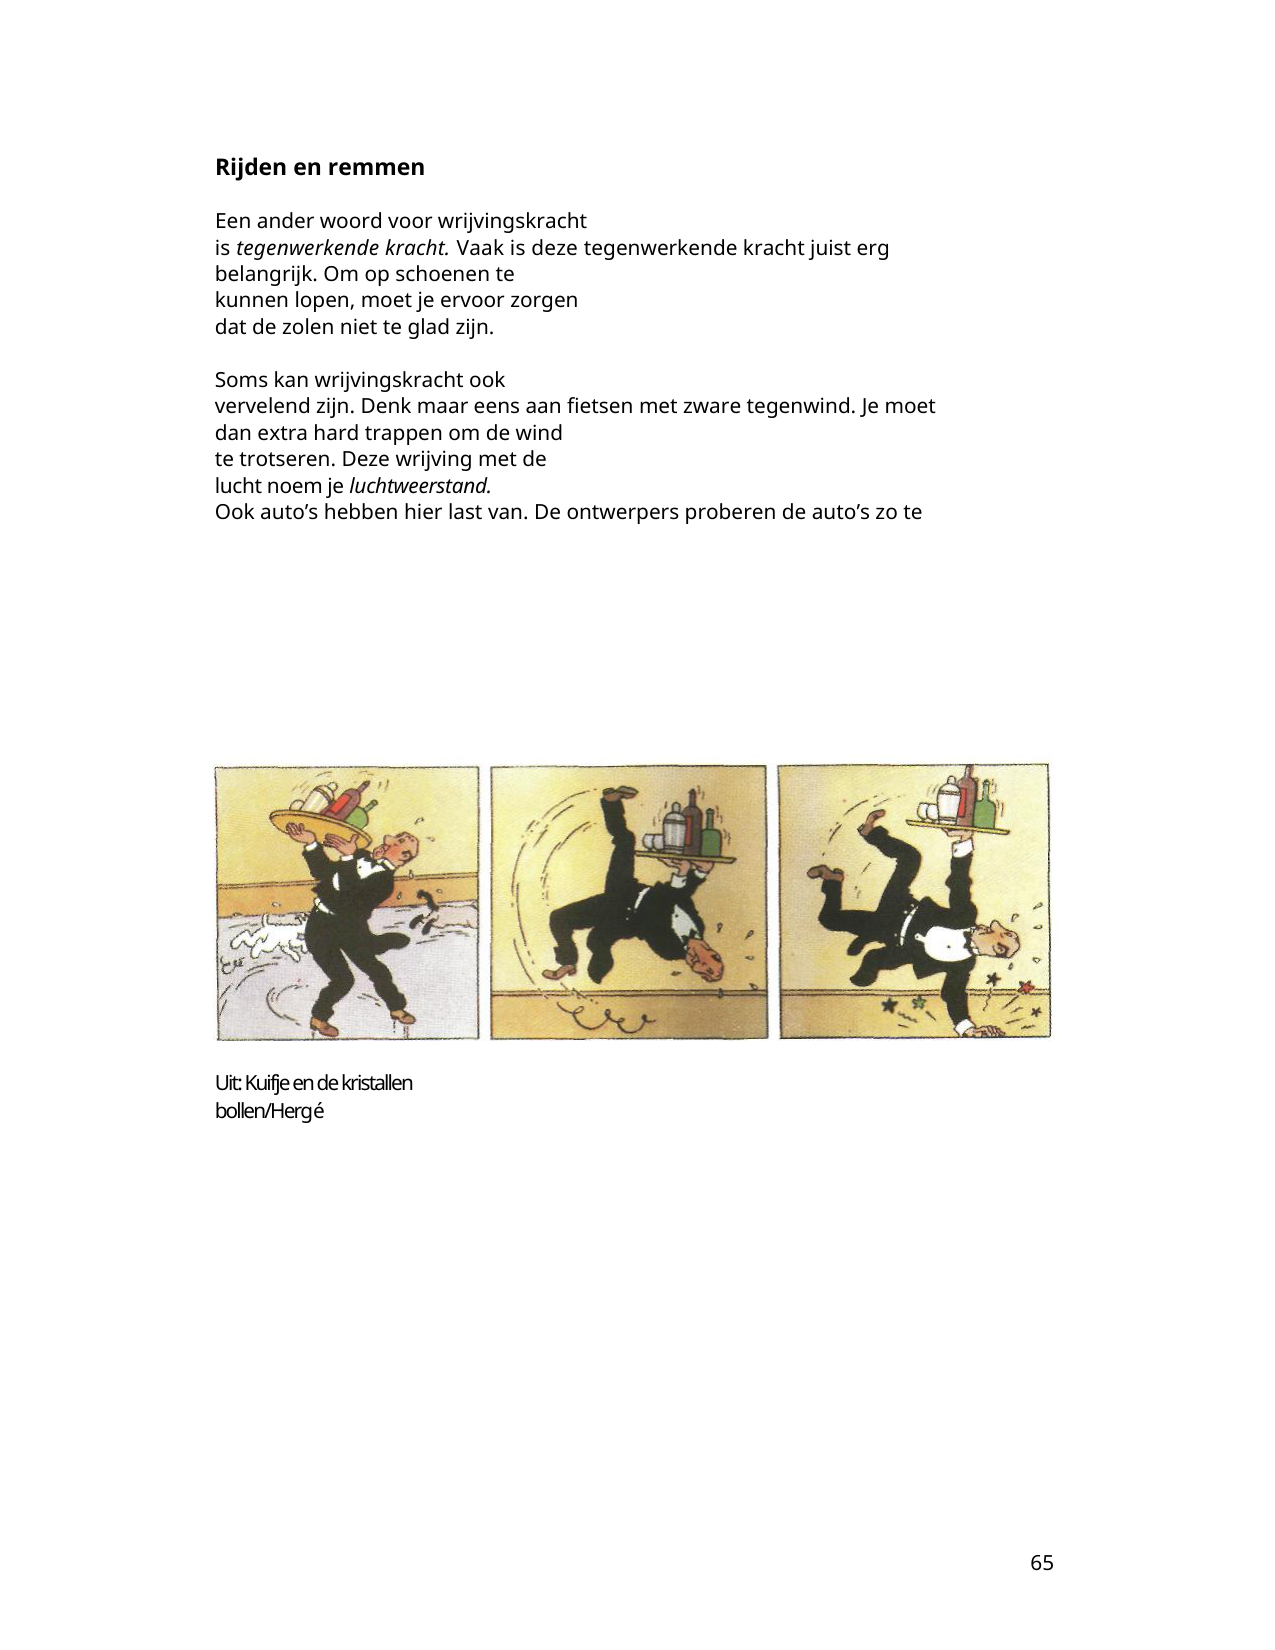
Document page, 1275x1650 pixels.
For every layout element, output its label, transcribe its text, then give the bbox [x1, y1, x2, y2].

picture [211, 755, 1059, 1039]
text Ook auto’s hebben hier last van. De ontwerpers proberen de auto’s zo te [214, 498, 1064, 525]
text te trotseren. Deze wrijving met de [214, 445, 1064, 472]
text is tegenwerkende kracht. Vaak is deze tegenwerkende kracht juist erg [214, 234, 1064, 260]
text Uit: Kuifje en de kristallen bollen/Hergé [214, 1039, 502, 1097]
text Een ander woord voor wrijvingskracht [215, 207, 1064, 234]
text belangrijk. Om op schoenen te [214, 260, 1064, 287]
text dat de zolen niet te glad zijn. [214, 313, 1064, 339]
text kunnen lopen, moet je ervoor zorgen [214, 287, 1064, 313]
text dan extra hard trappen om de wind [214, 419, 1064, 445]
text lucht noem je luchtweerstand. [214, 472, 1064, 498]
text Soms kan wrijvingskracht ook [214, 366, 1064, 392]
text vervelend zijn. Denk maar eens aan fietsen met zware tegenwind. Je moet [214, 392, 1064, 419]
text Rijden en remmen [215, 151, 1064, 182]
